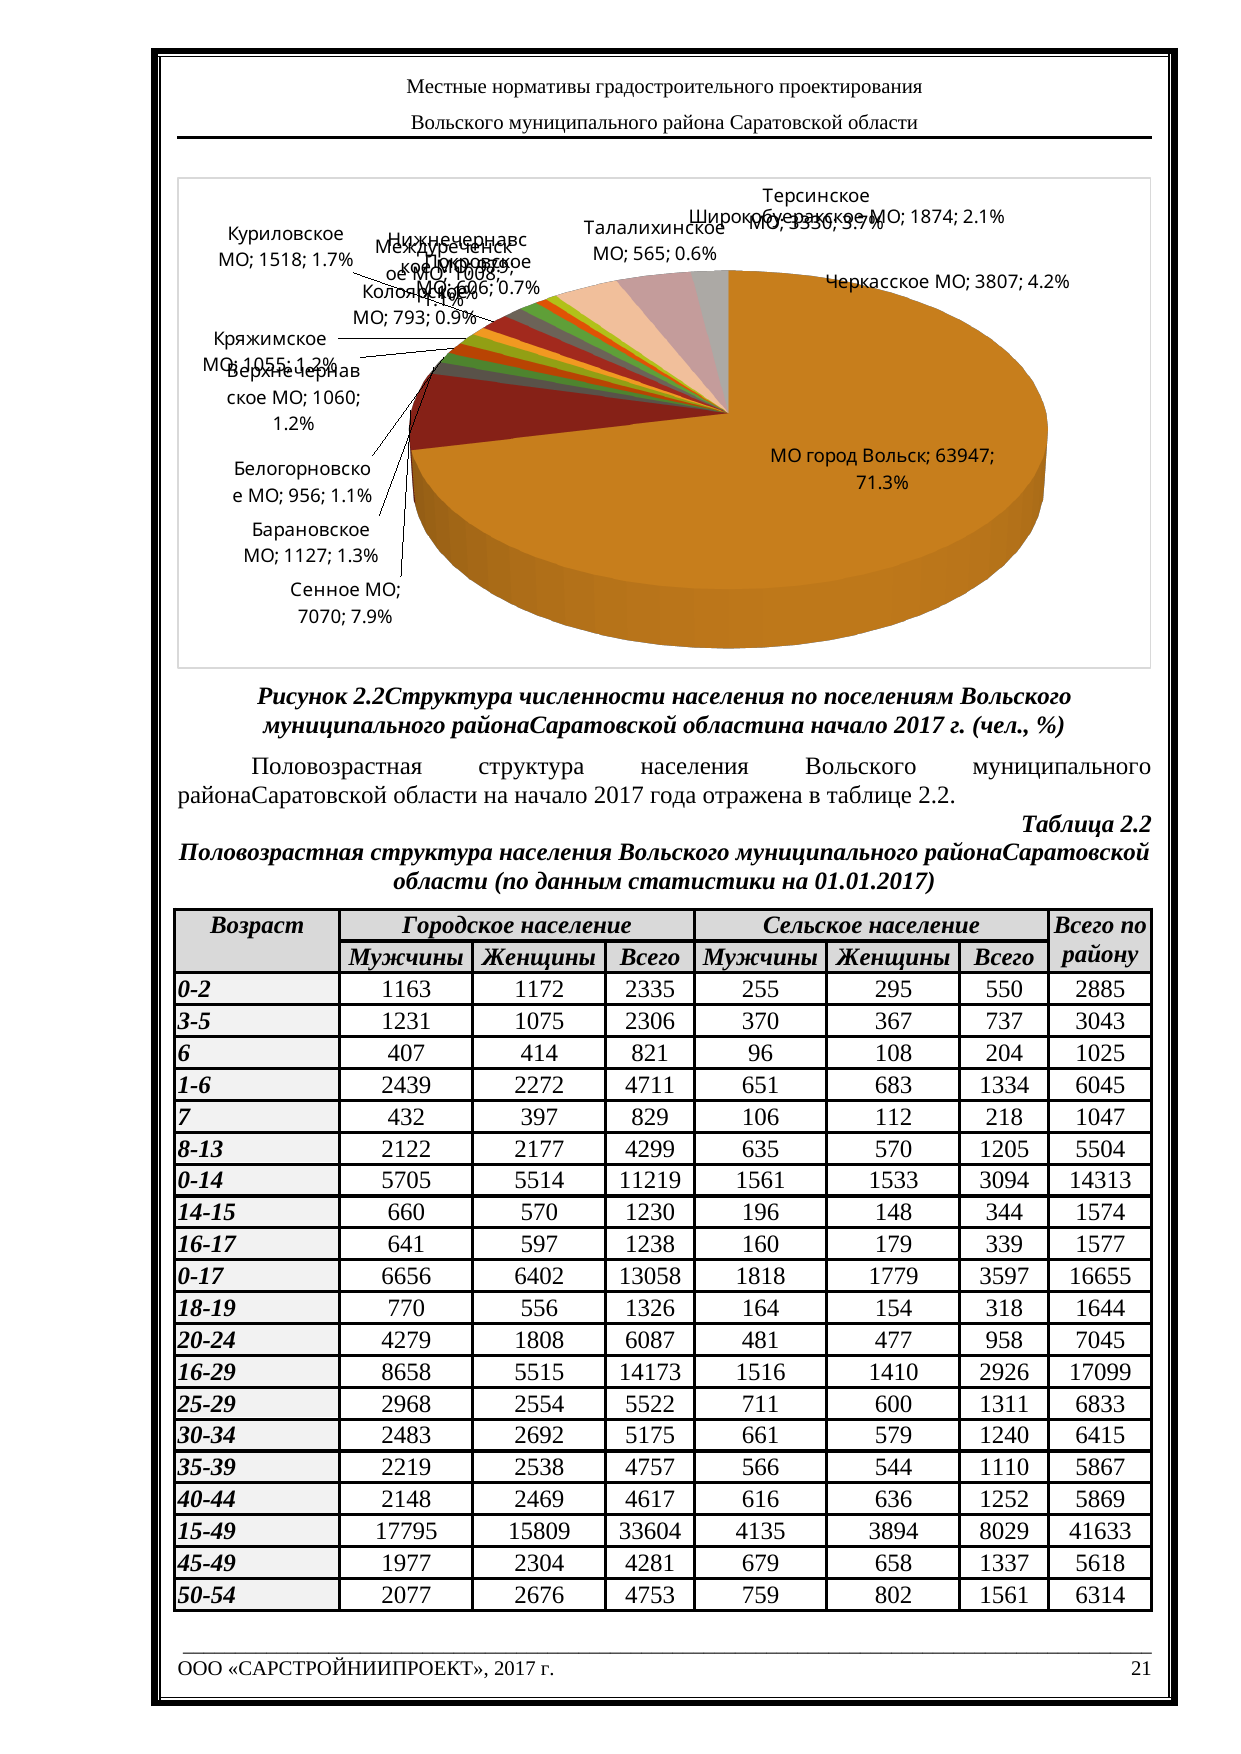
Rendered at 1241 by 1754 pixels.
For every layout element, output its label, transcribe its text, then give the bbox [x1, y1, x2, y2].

table_cell 2885 [1050, 974, 1150, 1003]
table_cell 4617 [607, 1484, 693, 1513]
table_cell 370 [696, 1006, 825, 1035]
table_cell 1337 [961, 1548, 1047, 1577]
table_cell 112 [828, 1102, 958, 1131]
table_cell 1230 [607, 1198, 693, 1226]
table_cell 1779 [828, 1261, 958, 1290]
table_header Городское население [341, 911, 693, 939]
table_cell 661 [696, 1421, 825, 1449]
table_cell 1163 [341, 974, 471, 1003]
text Половозрастная структура населения Вольского муниципального районаСаратовской области на начало 2017 года отражена в таблице 2.2. [177, 751, 1152, 809]
table_cell 5867 [1050, 1453, 1150, 1481]
table_cell 2439 [341, 1070, 471, 1099]
table_cell 2177 [474, 1134, 604, 1162]
table_cell 30-34 [176, 1421, 338, 1449]
table_cell 1977 [341, 1548, 471, 1577]
table_cell 2676 [474, 1580, 604, 1609]
table_cell 829 [607, 1102, 693, 1131]
table_cell 6045 [1050, 1070, 1150, 1099]
table_cell 958 [961, 1325, 1047, 1354]
table_cell 1311 [961, 1389, 1047, 1417]
table_cell 5175 [607, 1421, 693, 1449]
table_cell 4711 [607, 1070, 693, 1099]
table_cell 40-44 [176, 1484, 338, 1513]
table_cell 15809 [474, 1516, 604, 1545]
table_cell 16-17 [176, 1229, 338, 1258]
table_cell 5515 [474, 1357, 604, 1386]
table_cell 1047 [1050, 1102, 1150, 1131]
table_cell 204 [961, 1038, 1047, 1067]
table_cell 397 [474, 1102, 604, 1131]
table_cell 1252 [961, 1484, 1047, 1513]
table_cell 683 [828, 1070, 958, 1099]
table_cell 5522 [607, 1389, 693, 1417]
table_cell 432 [341, 1102, 471, 1131]
table_cell 737 [961, 1006, 1047, 1035]
table_cell 2306 [607, 1006, 693, 1035]
table_cell 4299 [607, 1134, 693, 1162]
table_cell 3-5 [176, 1006, 338, 1035]
table_cell 6087 [607, 1325, 693, 1354]
table_cell 1334 [961, 1070, 1047, 1099]
table_cell 1577 [1050, 1229, 1150, 1258]
text Половозрастная структура населения Вольского муниципального районаСаратовской области (по данным статистики на 01.01.2017) [177, 837, 1152, 895]
table_cell 50-54 [176, 1580, 338, 1609]
table_cell 2219 [341, 1453, 471, 1481]
table_cell 2148 [341, 1484, 471, 1513]
table_cell 0-17 [176, 1261, 338, 1290]
table_cell 18-19 [176, 1293, 338, 1322]
table_cell 7 [176, 1102, 338, 1131]
table_cell 2335 [607, 974, 693, 1003]
table_cell 14173 [607, 1357, 693, 1386]
table_cell Мужчины [341, 943, 471, 971]
table_cell 556 [474, 1293, 604, 1322]
table_cell 651 [696, 1070, 825, 1099]
table_cell 0-14 [176, 1166, 338, 1194]
table_cell 164 [696, 1293, 825, 1322]
table_cell 5705 [341, 1166, 471, 1194]
table_cell 1808 [474, 1325, 604, 1354]
table_cell 4135 [696, 1516, 825, 1545]
table_cell 20-24 [176, 1325, 338, 1354]
table_cell 2122 [341, 1134, 471, 1162]
table_cell 579 [828, 1421, 958, 1449]
table_cell 635 [696, 1134, 825, 1162]
table_cell 1172 [474, 974, 604, 1003]
table_cell 16-29 [176, 1357, 338, 1386]
table_cell 5504 [1050, 1134, 1150, 1162]
table_cell 570 [828, 1134, 958, 1162]
table_cell 8029 [961, 1516, 1047, 1545]
table_cell 148 [828, 1198, 958, 1226]
table_cell 2554 [474, 1389, 604, 1417]
table_cell 106 [696, 1102, 825, 1131]
table_cell 218 [961, 1102, 1047, 1131]
table_cell 4279 [341, 1325, 471, 1354]
table_cell 367 [828, 1006, 958, 1035]
table_cell 821 [607, 1038, 693, 1067]
table_cell 3043 [1050, 1006, 1150, 1035]
table_cell 15-49 [176, 1516, 338, 1545]
table_cell 1644 [1050, 1293, 1150, 1322]
table_cell 1110 [961, 1453, 1047, 1481]
table_cell 5514 [474, 1166, 604, 1194]
table_cell 2469 [474, 1484, 604, 1513]
table_cell 8-13 [176, 1134, 338, 1162]
table_cell 1-6 [176, 1070, 338, 1099]
table_cell 295 [828, 974, 958, 1003]
table_cell Мужчины [696, 943, 825, 971]
table_cell 45-49 [176, 1548, 338, 1577]
table_cell 2077 [341, 1580, 471, 1609]
table_cell 1516 [696, 1357, 825, 1386]
table_cell 759 [696, 1580, 825, 1609]
table_cell 477 [828, 1325, 958, 1354]
table_cell 35-39 [176, 1453, 338, 1481]
table_cell 17099 [1050, 1357, 1150, 1386]
table_cell 481 [696, 1325, 825, 1354]
table_cell 3094 [961, 1166, 1047, 1194]
table_cell 6415 [1050, 1421, 1150, 1449]
table_cell 1025 [1050, 1038, 1150, 1067]
table_cell 13058 [607, 1261, 693, 1290]
table_cell 2692 [474, 1421, 604, 1449]
table_header Всего по району [1050, 911, 1150, 971]
table_cell 2483 [341, 1421, 471, 1449]
table_cell 11219 [607, 1166, 693, 1194]
table_cell 344 [961, 1198, 1047, 1226]
table_cell 711 [696, 1389, 825, 1417]
table_cell 196 [696, 1198, 825, 1226]
table_cell 16655 [1050, 1261, 1150, 1290]
table_cell 255 [696, 974, 825, 1003]
table_cell Женщины [474, 943, 604, 971]
table_cell 41633 [1050, 1516, 1150, 1545]
table_cell 3597 [961, 1261, 1047, 1290]
table_cell 4281 [607, 1548, 693, 1577]
table_cell 8658 [341, 1357, 471, 1386]
table_cell 6402 [474, 1261, 604, 1290]
table_cell 14313 [1050, 1166, 1150, 1194]
table_cell 641 [341, 1229, 471, 1258]
table_cell 1574 [1050, 1198, 1150, 1226]
table_cell 1240 [961, 1421, 1047, 1449]
table_cell 154 [828, 1293, 958, 1322]
table_cell 25-29 [176, 1389, 338, 1417]
table_cell 566 [696, 1453, 825, 1481]
table_cell 6314 [1050, 1580, 1150, 1609]
table_cell 6656 [341, 1261, 471, 1290]
table_cell 658 [828, 1548, 958, 1577]
table_cell 597 [474, 1229, 604, 1258]
table_cell 2926 [961, 1357, 1047, 1386]
table_cell 1561 [961, 1580, 1047, 1609]
table_cell 339 [961, 1229, 1047, 1258]
table_cell 96 [696, 1038, 825, 1067]
table_cell 636 [828, 1484, 958, 1513]
table_cell 600 [828, 1389, 958, 1417]
table_cell 108 [828, 1038, 958, 1067]
table_cell 2968 [341, 1389, 471, 1417]
table_cell 2304 [474, 1548, 604, 1577]
table_cell 550 [961, 974, 1047, 1003]
table_cell Всего [607, 943, 693, 971]
table_cell 0-2 [176, 974, 338, 1003]
table_cell 4753 [607, 1580, 693, 1609]
table_cell Всего [961, 943, 1047, 971]
table_cell 660 [341, 1198, 471, 1226]
table_cell 570 [474, 1198, 604, 1226]
table_cell 616 [696, 1484, 825, 1513]
table_cell 1533 [828, 1166, 958, 1194]
table_cell 1410 [828, 1357, 958, 1386]
table_cell Женщины [828, 943, 958, 971]
table_cell 1075 [474, 1006, 604, 1035]
table_cell 544 [828, 1453, 958, 1481]
table_cell 4757 [607, 1453, 693, 1481]
table_cell 5869 [1050, 1484, 1150, 1513]
table_cell 318 [961, 1293, 1047, 1322]
table_cell 1326 [607, 1293, 693, 1322]
table_cell 770 [341, 1293, 471, 1322]
table_cell 1231 [341, 1006, 471, 1035]
text Таблица 2.2 [177, 809, 1152, 837]
table_cell 1238 [607, 1229, 693, 1258]
table_cell 2272 [474, 1070, 604, 1099]
table_cell 5618 [1050, 1548, 1150, 1577]
table_cell 1561 [696, 1166, 825, 1194]
text Рисунок 2.2Структура численности населения по поселениям Вольского муниципального районаСаратовской областина начало 2017 г. (чел., %) [177, 681, 1152, 739]
table_cell 6 [176, 1038, 338, 1067]
table_cell 802 [828, 1580, 958, 1609]
table_cell 160 [696, 1229, 825, 1258]
table_cell 179 [828, 1229, 958, 1258]
table_cell 14-15 [176, 1198, 338, 1226]
table_cell 407 [341, 1038, 471, 1067]
table_cell 7045 [1050, 1325, 1150, 1354]
table_header Сельское население [696, 911, 1047, 939]
table_cell 679 [696, 1548, 825, 1577]
table_cell 33604 [607, 1516, 693, 1545]
table_cell 6833 [1050, 1389, 1150, 1417]
table_cell 17795 [341, 1516, 471, 1545]
table_cell 3894 [828, 1516, 958, 1545]
table_header Возраст [176, 911, 338, 971]
table_cell 414 [474, 1038, 604, 1067]
table_cell 2538 [474, 1453, 604, 1481]
table_cell 1818 [696, 1261, 825, 1290]
table_cell 1205 [961, 1134, 1047, 1162]
